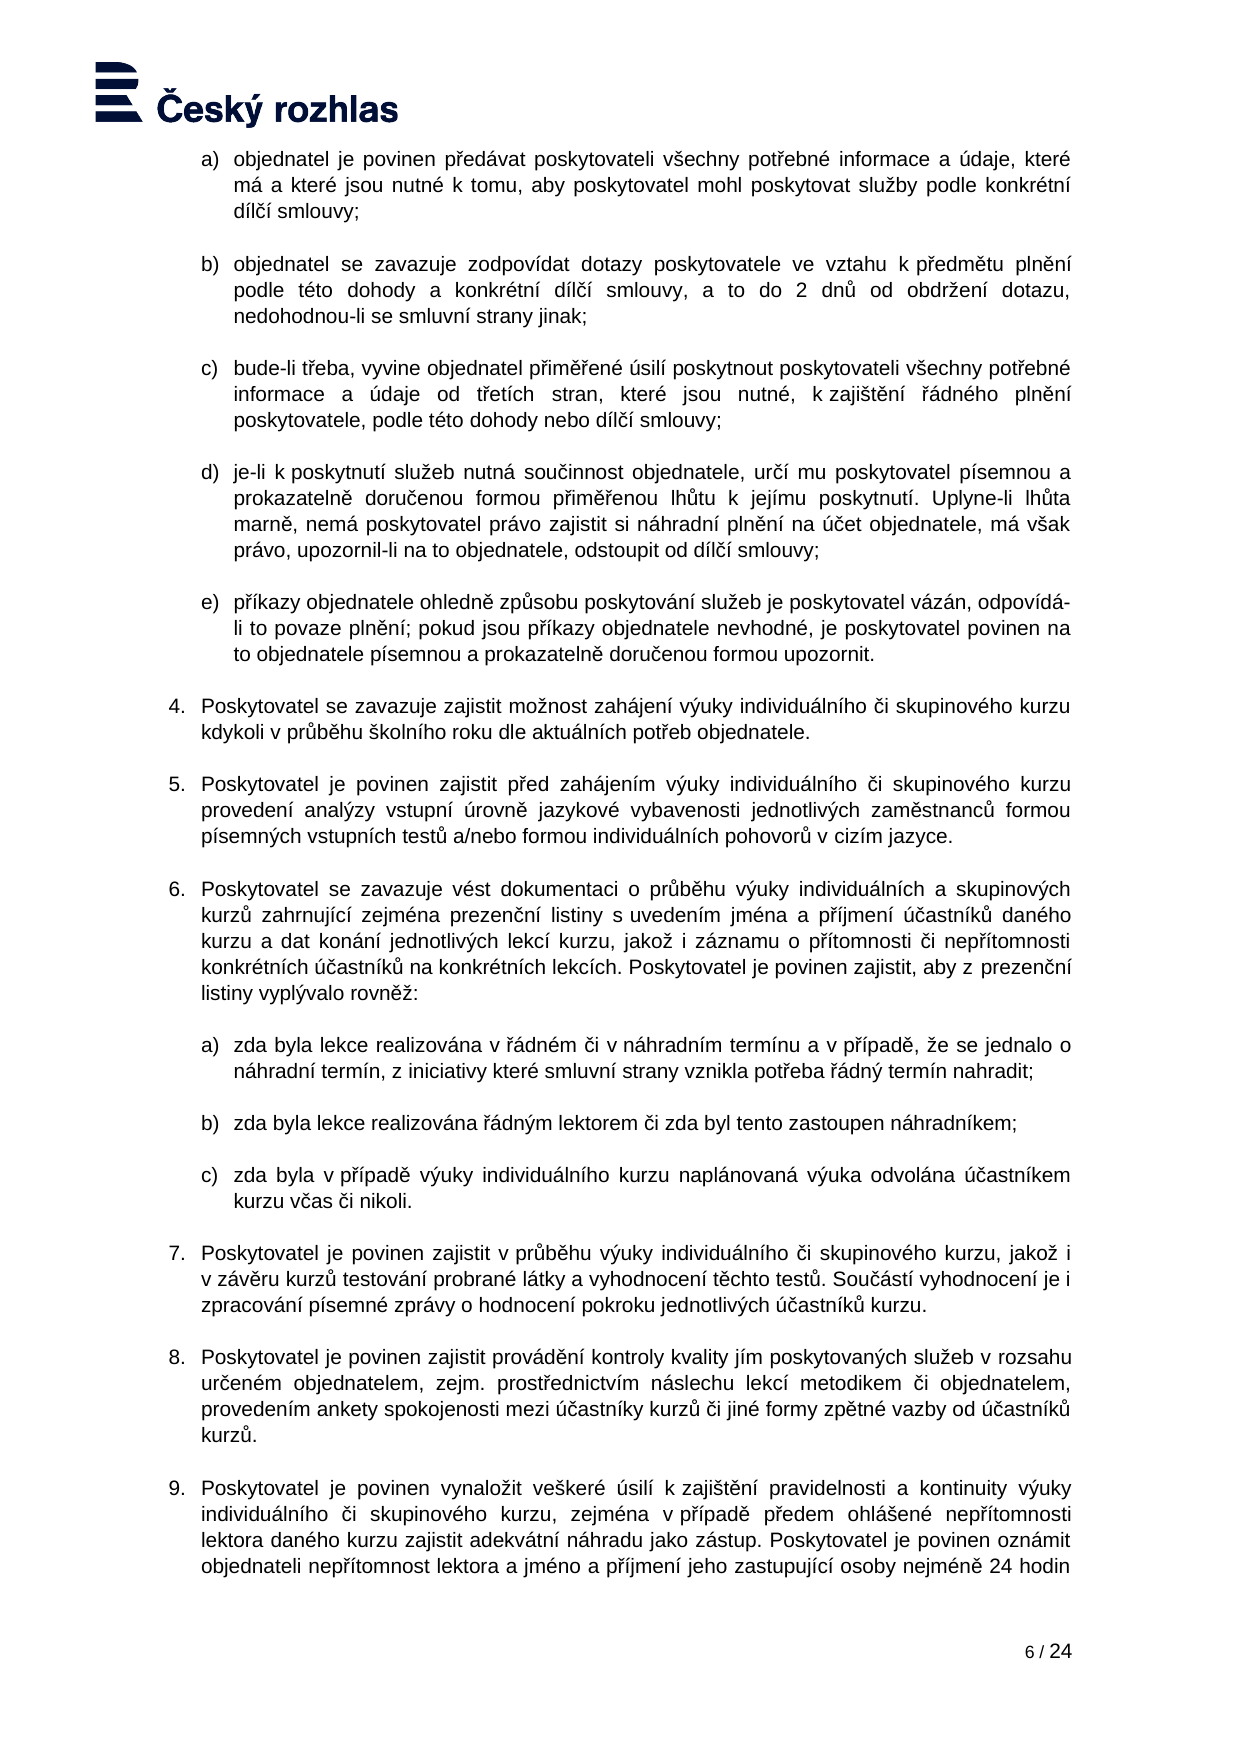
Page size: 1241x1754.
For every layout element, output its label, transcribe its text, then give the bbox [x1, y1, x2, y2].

picture [95, 62, 398, 128]
list objednatel je povinen předávat poskytovateli všechny potřebné informace a údaje, které má a které jsou nutné k tomu, aby poskytovatel mohl poskytovat služby podle konkrétní dílčí smlouvy; [201, 146, 1072, 224]
list Poskytovatel je povinen zajistit před zahájením výuky individuálního či skupinového kurzu provedení analýzy vstupní úrovně jazykové vybavenosti jednotlivých zaměstnanců formou písemných vstupních testů a/nebo formou individuálních pohovorů v cizím jazyce. [168, 771, 1072, 849]
list bude-li třeba, vyvine objednatel přiměřené úsilí poskytnout poskytovateli všechny potřebné informace a údaje od třetích stran, které jsou nutné, k zajištění řádného plnění poskytovatele, podle této dohody nebo dílčí smlouvy; [201, 354, 1072, 432]
list Poskytovatel se zavazuje vést dokumentaci o průběhu výuky individuálních a skupinových kurzů zahrnující zejména prezenční listiny s uvedením jména a příjmení účastníků daného kurzu a dat konání jednotlivých lekcí kurzu, jakož i záznamu o přítomnosti či nepřítomnosti konkrétních účastníků na konkrétních lekcích. Poskytovatel je povinen zajistit, aby z prezenční listiny vyplývalo rovněž: [168, 875, 1072, 1005]
list Poskytovatel se zavazuje zajistit možnost zahájení výuky individuálního či skupinového kurzu kdykoli v průběhu školního roku dle aktuálních potřeb objednatele. [168, 693, 1072, 745]
list objednatel se zavazuje zodpovídat dotazy poskytovatele ve vztahu k předmětu plnění podle této dohody a konkrétní dílčí smlouvy, a to do 2 dnů od obdržení dotazu, nedohodnou-li se smluvní strany jinak; [201, 250, 1072, 328]
list zda byla v případě výuky individuálního kurzu naplánovaná výuka odvolána účastníkem kurzu včas či nikoli. [201, 1162, 1072, 1214]
list zda byla lekce realizována řádným lektorem či zda byl tento zastoupen náhradníkem; [201, 1109, 1072, 1136]
list zda byla lekce realizována v řádném či v náhradním termínu a v případě, že se jednalo o náhradní termín, z iniciativy které smluvní strany vznikla potřeba řádný termín nahradit; [201, 1031, 1072, 1083]
list Poskytovatel je povinen zajistit provádění kontroly kvality jím poskytovaných služeb v rozsahu určeném objednatelem, zejm. prostřednictvím náslechu lekcí metodikem či objednatelem, provedením ankety spokojenosti mezi účastníky kurzů či jiné formy zpětné vazby od účastníků kurzů. [168, 1344, 1072, 1448]
list příkazy objednatele ohledně způsobu poskytování služeb je poskytovatel vázán, odpovídá-li to povaze plnění; pokud jsou příkazy objednatele nevhodné, je poskytovatel povinen na to objednatele písemnou a prokazatelně doručenou formou upozornit. [201, 589, 1072, 667]
list je-li k poskytnutí služeb nutná součinnost objednatele, určí mu poskytovatel písemnou a prokazatelně doručenou formou přiměřenou lhůtu k jejímu poskytnutí. Uplyne-li lhůta marně, nemá poskytovatel právo zajistit si náhradní plnění na účet objednatele, má však právo, upozornil-li na to objednatele, odstoupit od dílčí smlouvy; [201, 458, 1072, 563]
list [168, 1474, 1072, 1578]
list Poskytovatel je povinen zajistit v průběhu výuky individuálního či skupinového kurzu, jakož i v závěru kurzů testování probrané látky a vyhodnocení těchto testů. Součástí vyhodnocení je i zpracování písemné zprávy o hodnocení pokroku jednotlivých účastníků kurzu. [168, 1240, 1072, 1318]
